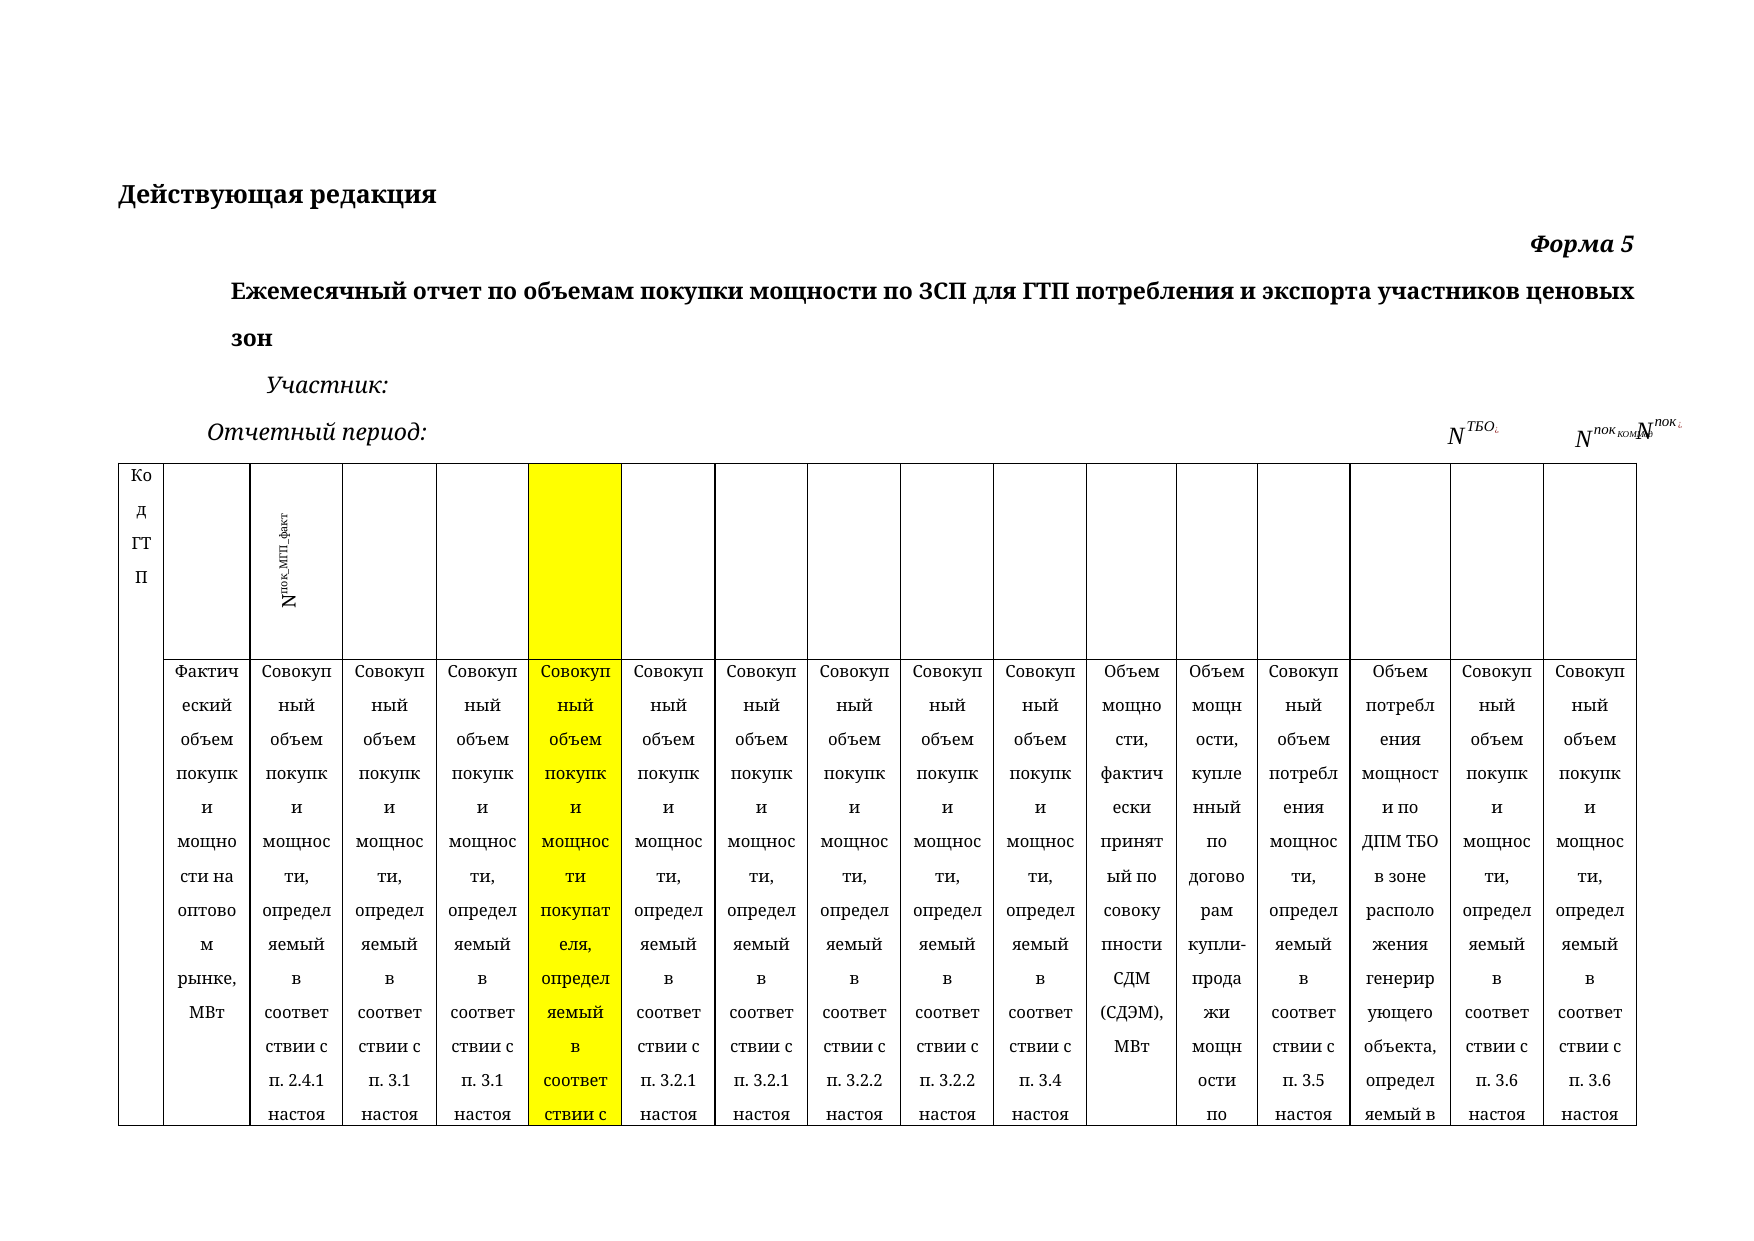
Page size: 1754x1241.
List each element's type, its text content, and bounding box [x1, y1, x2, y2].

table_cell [622, 660, 714, 1125]
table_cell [529, 660, 621, 1125]
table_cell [994, 660, 1086, 1125]
table_header [1258, 464, 1349, 659]
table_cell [251, 660, 342, 1125]
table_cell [1258, 660, 1349, 1125]
table_header Код ГТП [119, 464, 163, 1125]
table_header [1177, 464, 1257, 659]
table_header Nпок_МГП_факт [251, 464, 342, 659]
table_header [994, 464, 1086, 659]
table_header [529, 464, 621, 659]
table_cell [1087, 660, 1176, 1125]
text Форма 5 [267, 228, 1636, 259]
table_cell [343, 660, 436, 1125]
table_header [1451, 464, 1543, 659]
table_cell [716, 660, 807, 1125]
table_header [1087, 464, 1176, 659]
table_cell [1544, 660, 1636, 1125]
table_header [1351, 464, 1450, 659]
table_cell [1177, 660, 1257, 1125]
table_header [716, 464, 807, 659]
text Ежемесячный отчет по объемам покупки мощности по ЗСП для ГТП потребления и экспорта участников ценовых зон [231, 275, 1636, 353]
table_header [437, 464, 528, 659]
table_header [343, 464, 436, 659]
text Участник: [207, 369, 1636, 400]
text Отчетный период: [207, 416, 1636, 447]
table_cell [437, 660, 528, 1125]
table_header [901, 464, 993, 659]
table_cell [1451, 660, 1543, 1125]
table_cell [901, 660, 993, 1125]
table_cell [808, 660, 900, 1125]
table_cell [1351, 660, 1450, 1125]
table_header [1544, 464, 1636, 659]
table_header [622, 464, 714, 659]
text Действующая редакция [118, 177, 1636, 211]
table_header [808, 464, 900, 659]
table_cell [164, 660, 249, 1125]
table_header [164, 464, 249, 659]
